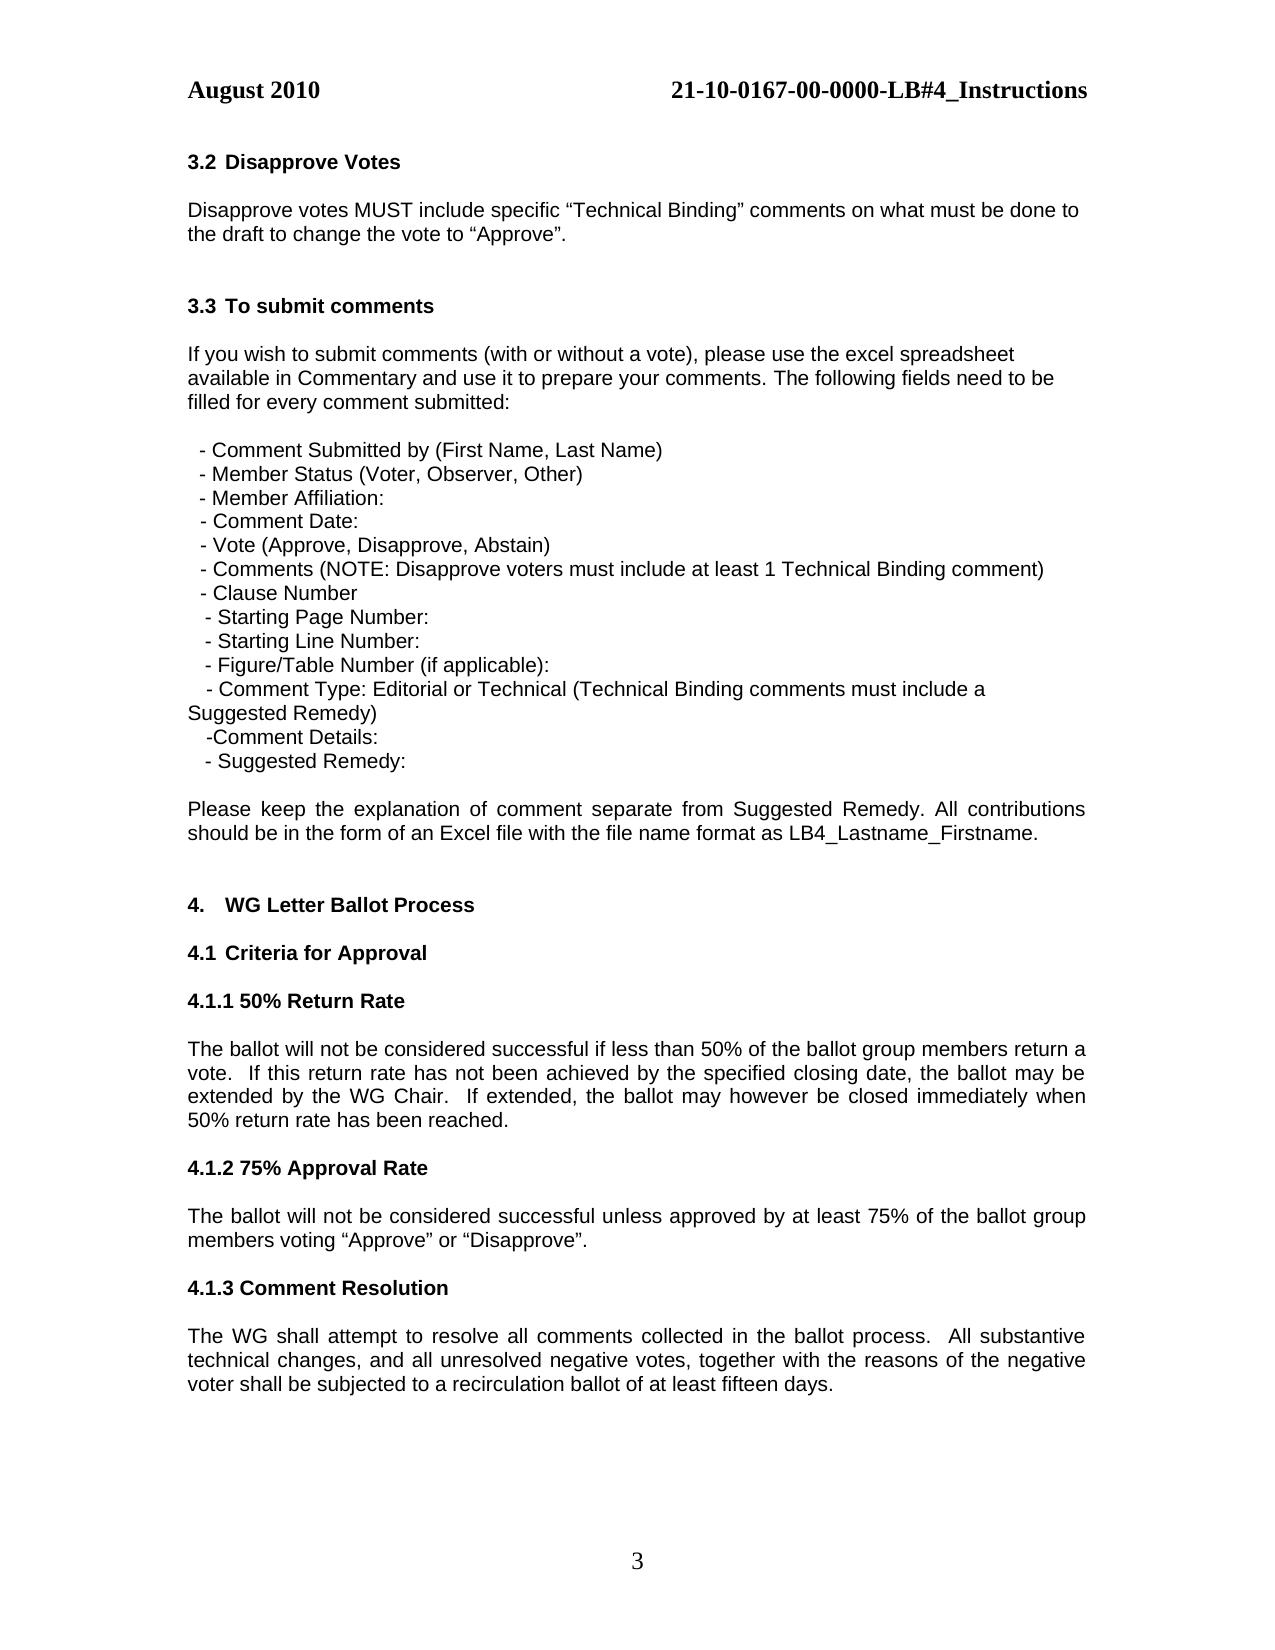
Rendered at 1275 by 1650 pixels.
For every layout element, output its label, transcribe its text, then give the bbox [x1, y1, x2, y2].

text - Comment Type: Editorial or Technical (Technical Binding comments must include a Suggested Remedy) [187, 677, 1087, 725]
text - Comments (NOTE: Disapprove voters must include at least 1 Technical Binding comment) [187, 557, 1087, 581]
text - Suggested Remedy: [187, 749, 1087, 773]
text - Comment Date: [187, 509, 1087, 533]
text - Member Status (Voter, Observer, Other) [187, 461, 1087, 485]
text The ballot will not be considered successful if less than 50% of the ballot group members return a vote. If this return rate has not been achieved by the specified closing date, the ballot may be extended by the WG Chair. If extended, the ballot may however be closed immediately when 50% return rate has been reached. [187, 1036, 1087, 1132]
list Criteria for Approval [187, 941, 1087, 964]
text Please keep the explanation of comment separate from Suggested Remedy. All contributions should be in the form of an Excel file with the file name format as LB4_Lastname_Firstname. [187, 797, 1087, 845]
list To submit comments [187, 294, 1087, 318]
list WG Letter Ballot Process [187, 893, 1087, 917]
text 4.1.3 Comment Resolution [187, 1276, 1087, 1300]
text If you wish to submit comments (with or without a vote), please use the excel spreadsheet available in Commentary and use it to prepare your comments. The following fields need to be filled for every comment submitted: [187, 342, 1087, 413]
text - Vote (Approve, Disapprove, Abstain) [187, 533, 1087, 557]
list Disapprove Votes [187, 150, 1087, 174]
text - Clause Number [187, 581, 1087, 605]
text 4.1.1 50% Return Rate [187, 988, 1087, 1012]
text - Starting Page Number: [187, 605, 1087, 629]
text - Figure/Table Number (if applicable): [187, 653, 1087, 677]
text 4.1.2 75% Approval Rate [187, 1156, 1087, 1180]
text The ballot will not be considered successful unless approved by at least 75% of the ballot group members voting “Approve” or “Disapprove”. [187, 1204, 1087, 1252]
text - Member Affiliation: [187, 485, 1087, 509]
text - Comment Submitted by (First Name, Last Name) [187, 437, 1087, 461]
text Disapprove votes MUST include specific “Technical Binding” comments on what must be done to the draft to change the vote to “Approve”. [187, 198, 1087, 246]
text -Comment Details: [187, 725, 1087, 749]
text - Starting Line Number: [187, 629, 1087, 653]
text The WG shall attempt to resolve all comments collected in the ballot process. All substantive technical changes, and all unresolved negative votes, together with the reasons of the negative voter shall be subjected to a recirculation ballot of at least fifteen days. [187, 1324, 1087, 1396]
